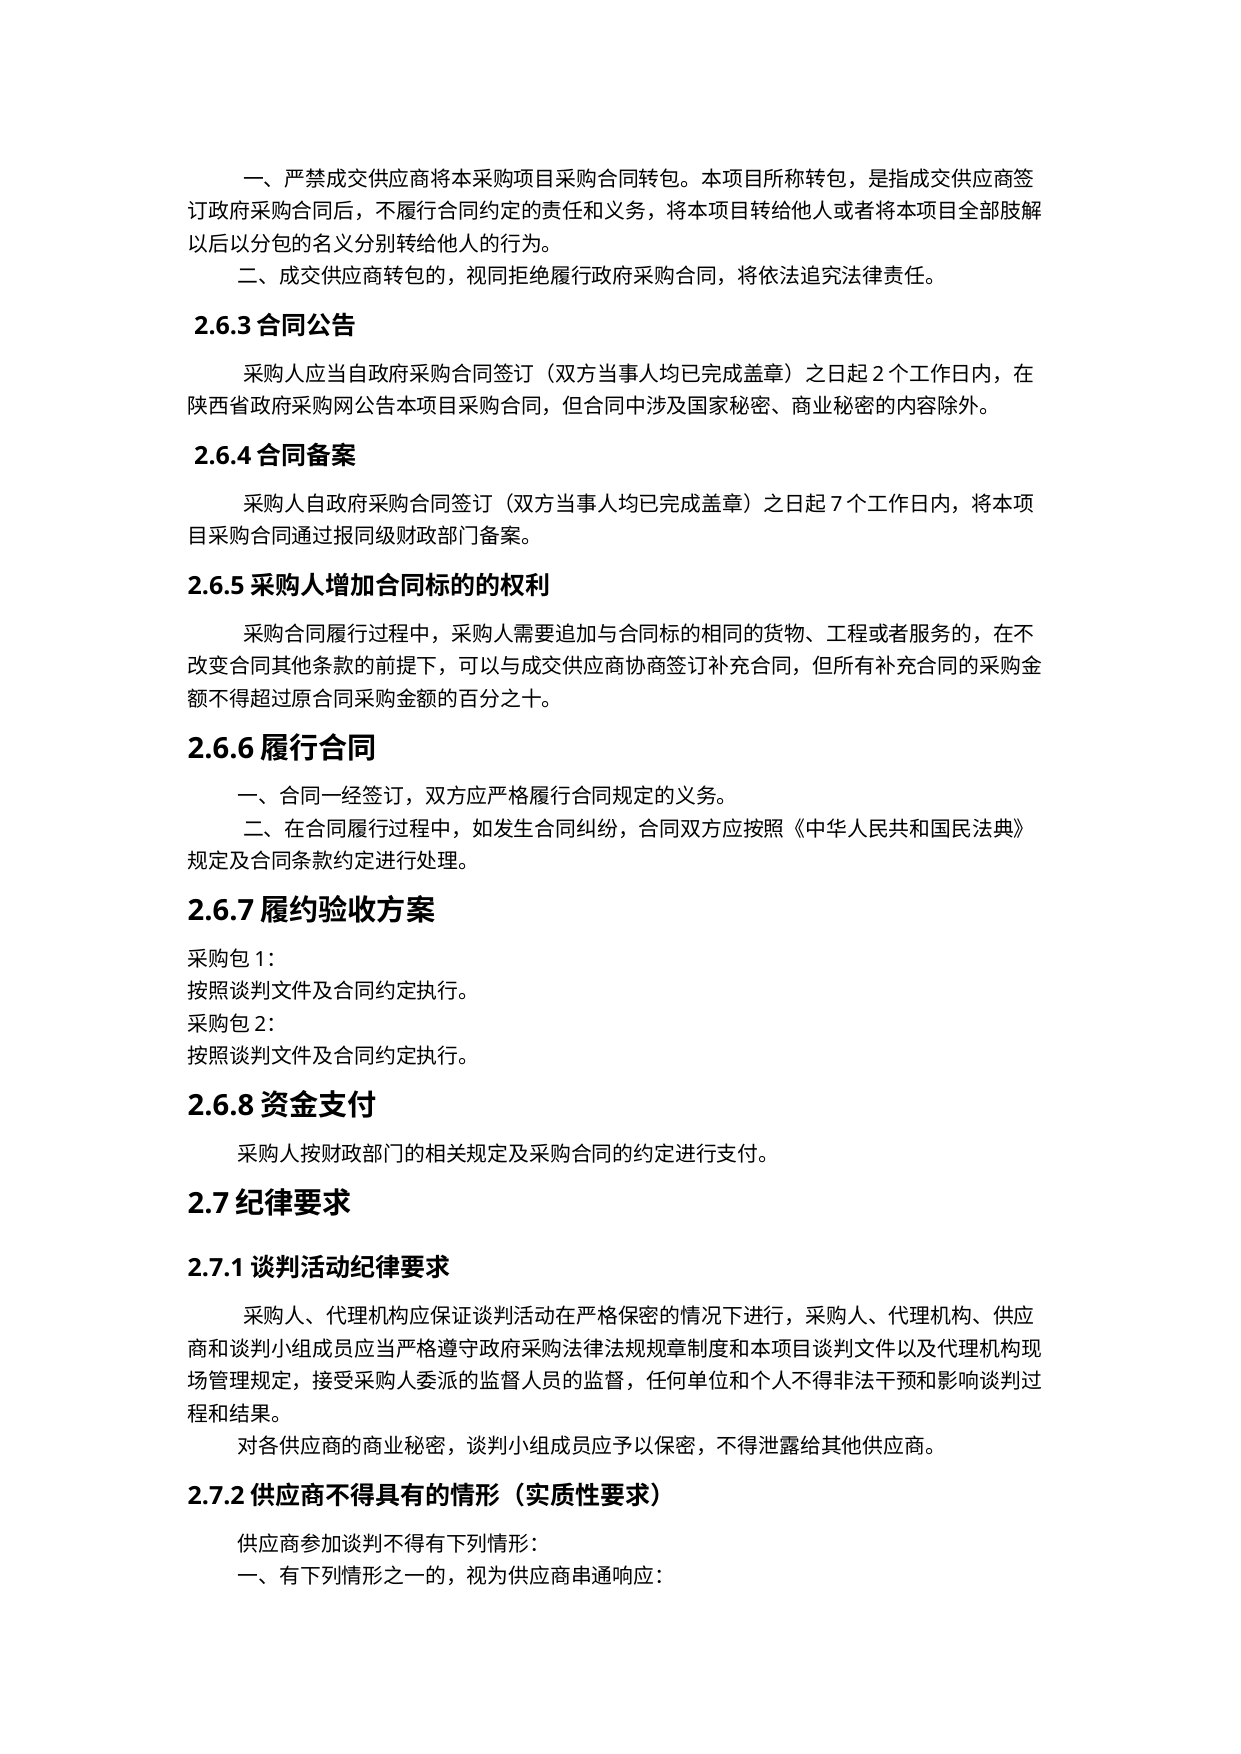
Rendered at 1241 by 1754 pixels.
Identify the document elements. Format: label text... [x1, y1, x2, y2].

text 按照谈判文件及合同约定执行。 [187, 1039, 1053, 1072]
text 2.6.5采购人增加合同标的的权利 [187, 552, 1053, 617]
text 二、成交供应商转包的，视同拒绝履行政府采购合同，将依法追究法律责任。 [187, 259, 1053, 292]
text 采购人按财政部门的相关规定及采购合同的约定进行支付。 [187, 1137, 1053, 1169]
text 供应商参加谈判不得有下列情形： [187, 1527, 1053, 1559]
text 采购包1： [187, 942, 1053, 974]
text 二、在合同履行过程中，如发生合同纠纷，合同双方应按照《中华人民共和国民法典》规定及合同条款约定进行处理。 [187, 812, 1053, 877]
text 2.7纪律要求 [187, 1169, 1053, 1234]
text 对各供应商的商业秘密，谈判小组成员应予以保密，不得泄露给其他供应商。 [187, 1429, 1053, 1462]
text 2.6.7履约验收方案 [187, 877, 1053, 942]
text 一、严禁成交供应商将本采购项目采购合同转包。本项目所称转包，是指成交供应商签订政府采购合同后，不履行合同约定的责任和义务，将本项目转给他人或者将本项目全部肢解以后以分包的名义分别转给他人的行为。 [187, 162, 1053, 259]
text 2.6.8资金支付 [187, 1072, 1053, 1137]
text 2.6.6履行合同 [187, 714, 1053, 779]
text 2.7.1谈判活动纪律要求 [187, 1234, 1053, 1299]
text 采购人应当自政府采购合同签订（双方当事人均已完成盖章）之日起2个工作日内，在陕西省政府采购网公告本项目采购合同，但合同中涉及国家秘密、商业秘密的内容除外。 [187, 357, 1053, 422]
text 一、合同一经签订，双方应严格履行合同规定的义务。 [187, 779, 1053, 812]
text 采购人、代理机构应保证谈判活动在严格保密的情况下进行，采购人、代理机构、供应商和谈判小组成员应当严格遵守政府采购法律法规规章制度和本项目谈判文件以及代理机构现场管理规定，接受采购人委派的监督人员的监督，任何单位和个人不得非法干预和影响谈判过程和结果。 [187, 1299, 1053, 1429]
text 采购人自政府采购合同签订（双方当事人均已完成盖章）之日起7个工作日内，将本项目采购合同通过报同级财政部门备案。 [187, 487, 1053, 552]
text 按照谈判文件及合同约定执行。 [187, 974, 1053, 1007]
text 2.7.2供应商不得具有的情形（实质性要求） [187, 1462, 1053, 1527]
text 采购包2： [187, 1007, 1053, 1039]
text 采购合同履行过程中，采购人需要追加与合同标的相同的货物、工程或者服务的，在不改变合同其他条款的前提下，可以与成交供应商协商签订补充合同，但所有补充合同的采购金额不得超过原合同采购金额的百分之十。 [187, 617, 1053, 714]
text 2.6.4合同备案 [187, 422, 1053, 487]
text 2.6.3合同公告 [187, 292, 1053, 357]
text 一、有下列情形之一的，视为供应商串通响应： [187, 1559, 1053, 1592]
